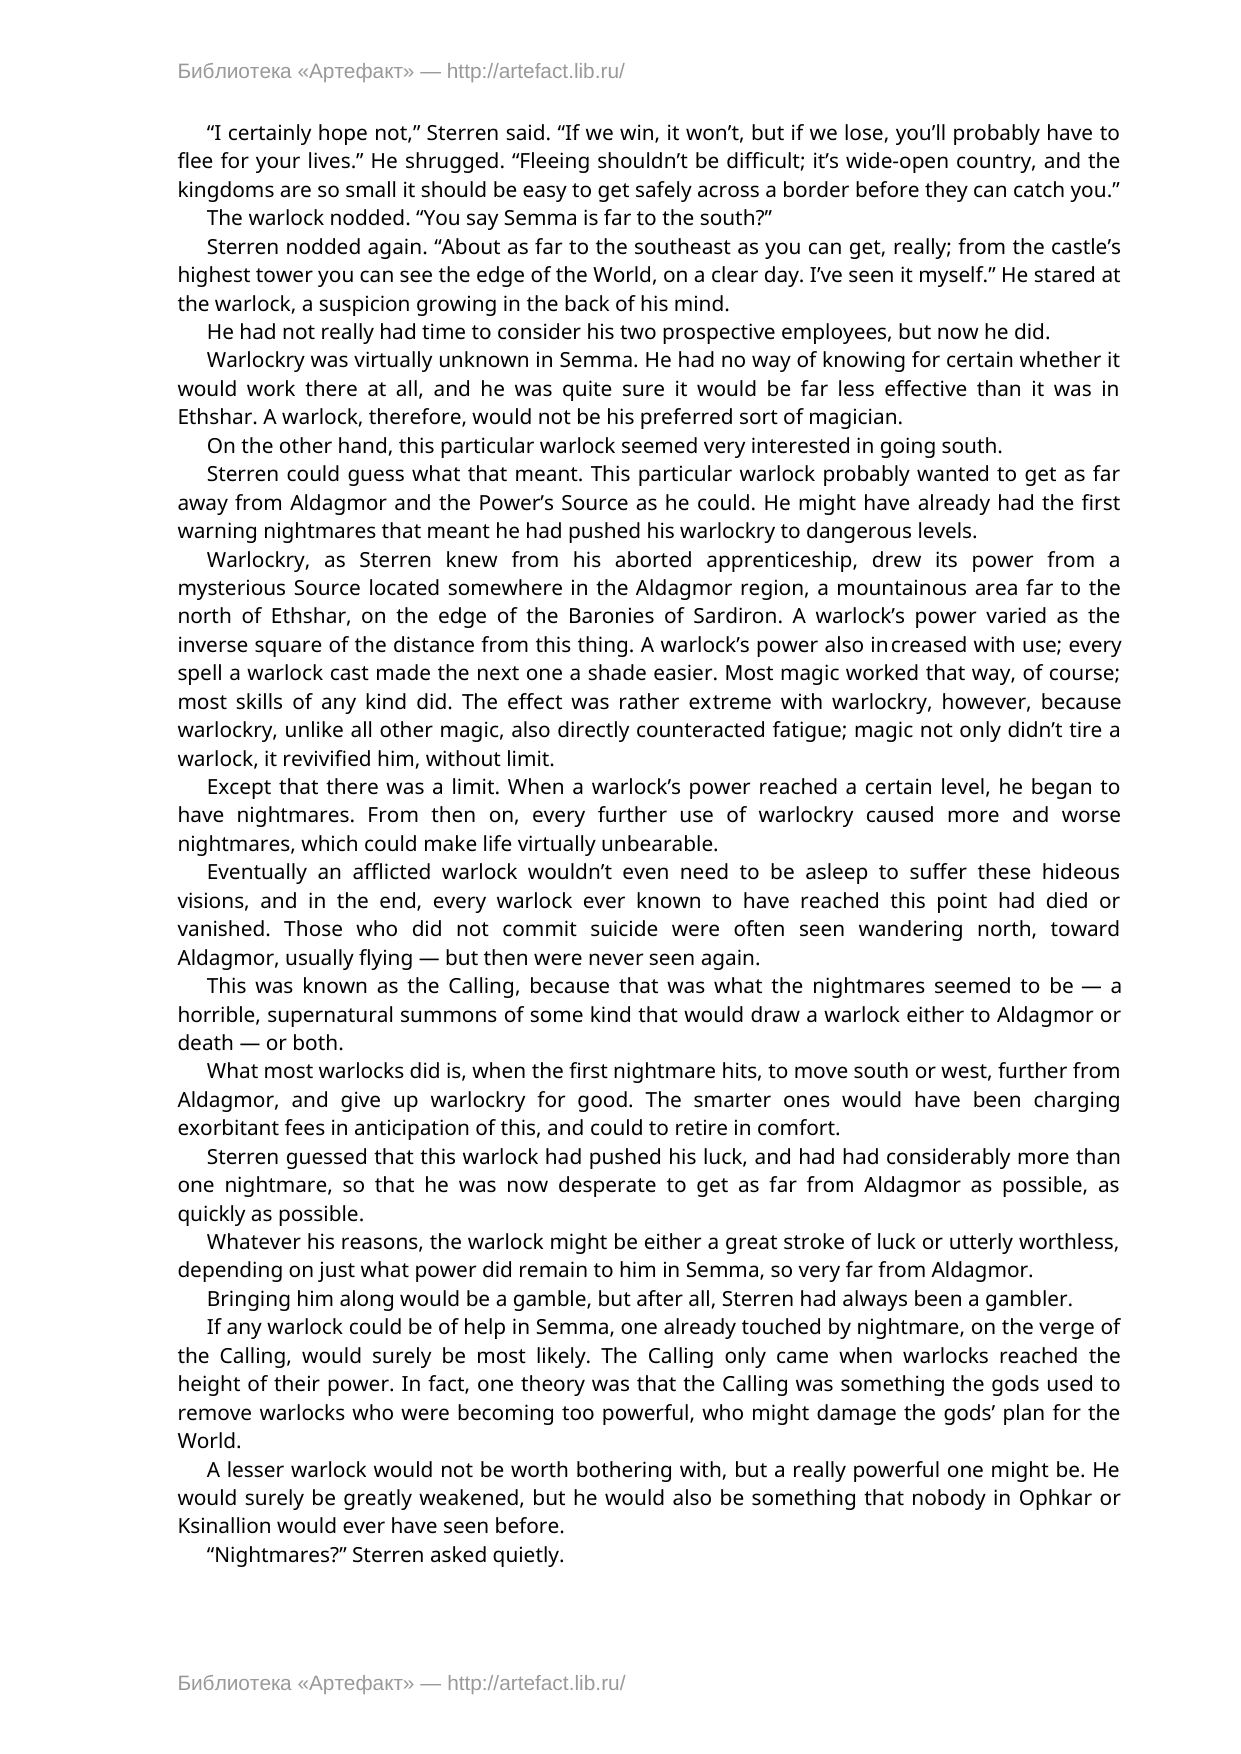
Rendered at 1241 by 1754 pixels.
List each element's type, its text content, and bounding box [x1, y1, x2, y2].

text “I certainly hope not,” Sterren said. “If we win, it won’t, but if we lose, you’ll probably have to flee for your lives.” He shrugged. “Fleeing shouldn’t be difficult; it’s wide-open country, and the kingdoms are so small it should be easy to get safely across a border before they can catch you.” [177, 118, 1122, 203]
text Sterren nodded again. “About as far to the southeast as you can get, really; from the castle’s highest tower you can see the edge of the World, on a clear day. I’ve seen it myself.” He stared at the warlock, a suspicion growing in the back of his mind. [177, 232, 1122, 317]
text If any warlock could be of help in Semma, one already touched by nightmare, on the verge of the Calling, would surely be most likely. The Calling only came when warlocks reached the height of their power. In fact, one theory was that the Calling was something the gods used to remove warlocks who were becoming too powerful, who might damage the gods’ plan for the World. [177, 1312, 1122, 1455]
text This was known as the Calling, because that was what the nightmares seemed to be — a horrible, supernatural summons of some kind that would draw a warlock either to Aldagmor or death — or both. [177, 971, 1122, 1057]
text Warlockry, as Sterren knew from his aborted apprenticeship, drew its power from a mysterious Source located somewhere in the Aldagmor region, a mountainous area far to the north of Ethshar, on the edge of the Baronies of Sardiron. A warlock’s power varied as the inverse square of the distance from this thing. A warlock’s power also increased with use; every spell a warlock cast made the next one a shade easier. Most magic worked that way, of course; most skills of any kind did. The effect was rather extreme with warlockry, however, because warlockry, unlike all other magic, also directly counteracted fatigue; magic not only didn’t tire a warlock, it revivified him, without limit. [177, 545, 1122, 772]
text The warlock nodded. “You say Semma is far to the south?” [177, 203, 1122, 232]
text Eventually an afflicted warlock wouldn’t even need to be asleep to suffer these hideous visions, and in the end, every warlock ever known to have reached this point had died or vanished. Those who did not commit suicide were often seen wandering north, toward Aldagmor, usually flying — but then were never seen again. [177, 857, 1122, 971]
text What most warlocks did is, when the first nightmare hits, to move south or west, further from Aldagmor, and give up warlockry for good. The smarter ones would have been charging exorbitant fees in anticipation of this, and could to retire in comfort. [177, 1057, 1122, 1142]
text A lesser warlock would not be worth bothering with, but a really powerful one might be. He would surely be greatly weakened, but he would also be something that nobody in Ophkar or Ksinallion would ever have seen before. [177, 1455, 1122, 1540]
text Bringing him along would be a gamble, but after all, Sterren had always been a gambler. [177, 1284, 1122, 1312]
text Warlockry was virtually unknown in Semma. He had no way of knowing for certain whether it would work there at all, and he was quite sure it would be far less effective than it was in Ethshar. A warlock, therefore, would not be his preferred sort of magician. [177, 346, 1122, 431]
text Sterren could guess what that meant. This particular warlock probably wanted to get as far away from Aldagmor and the Power’s Source as he could. He might have already had the first warning nightmares that meant he had pushed his warlockry to dangerous levels. [177, 459, 1122, 545]
text On the other hand, this particular warlock seemed very interested in going south. [177, 431, 1122, 459]
text Sterren guessed that this warlock had pushed his luck, and had had considerably more than one nightmare, so that he was now desperate to get as far from Aldagmor as possible, as quickly as possible. [177, 1142, 1122, 1227]
text Whatever his reasons, the warlock might be either a great stroke of luck or utterly worthless, depending on just what power did remain to him in Semma, so very far from Aldagmor. [177, 1227, 1122, 1284]
text Except that there was a limit. When a warlock’s power reached a certain level, he began to have nightmares. From then on, every further use of warlockry caused more and worse nightmares, which could make life virtually unbearable. [177, 772, 1122, 857]
text He had not really had time to consider his two prospective employees, but now he did. [177, 317, 1122, 346]
text “Nightmares?” Sterren asked quietly. [177, 1540, 1122, 1568]
